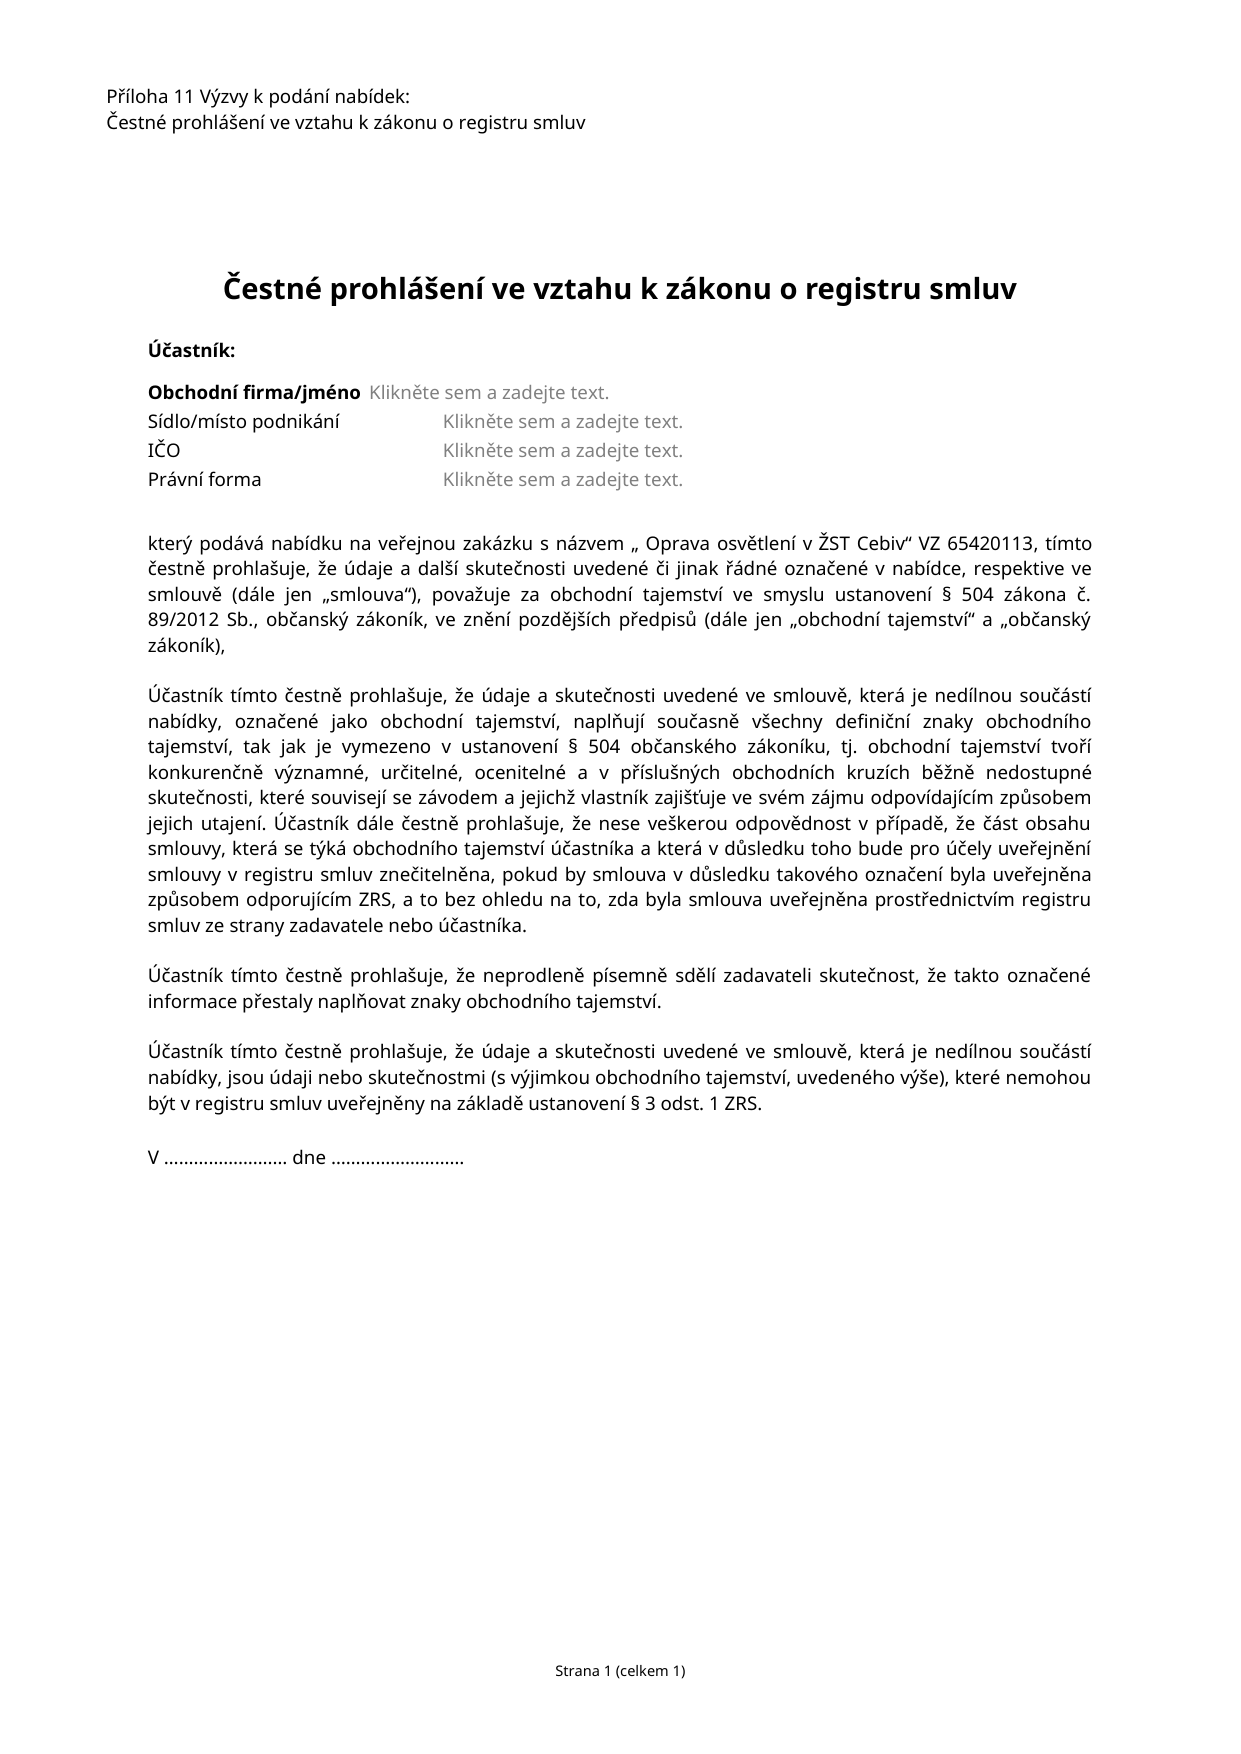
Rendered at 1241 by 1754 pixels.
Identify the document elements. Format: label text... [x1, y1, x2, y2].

text IČO [148, 434, 1093, 463]
text Účastník tímto čestně prohlašuje, že údaje a skutečnosti uvedené ve smlouvě, která je nedílnou součástí nabídky, jsou údaji nebo skutečnostmi (s výjimkou obchodního tajemství, uvedeného výše), které nemohou být v registru smluv uveřejněny na základě ustanovení § 3 odst. 1 ZRS. [148, 1039, 1093, 1115]
text V ………………….… dne ……………………… [148, 1140, 1092, 1169]
title Čestné prohlášení ve vztahu k zákonu o registru smluv [148, 268, 1093, 308]
text Účastník tímto čestně prohlašuje, že neprodleně písemně sdělí zadavateli skutečnost, že takto označené informace přestaly naplňovat znaky obchodního tajemství. [148, 963, 1093, 1014]
text Sídlo/místo podnikání [148, 405, 1093, 434]
text Právní forma [148, 463, 1093, 492]
text Obchodní firma/jméno [148, 376, 1093, 405]
text který podává nabídku na veřejnou zakázku s názvem „ Oprava osvětlení v ŽST Cebiv“ VZ 65420113, tímto čestně prohlašuje, že údaje a další skutečnosti uvedené či jinak řádné označené v nabídce, respektive ve smlouvě (dále jen „smlouva“), považuje za obchodní tajemství ve smyslu ustanovení § 504 zákona č. 89/2012 Sb., občanský zákoník, ve znění pozdějších předpisů (dále jen „obchodní tajemství“ a „občanský zákoník), [148, 530, 1093, 658]
text Účastník: [148, 333, 1093, 364]
text Účastník tímto čestně prohlašuje, že údaje a skutečnosti uvedené ve smlouvě, která je nedílnou součástí nabídky, označené jako obchodní tajemství, naplňují současně všechny definiční znaky obchodního tajemství, tak jak je vymezeno v ustanovení § 504 občanského zákoníku, tj. obchodní tajemství tvoří konkurenčně významné, určitelné, ocenitelné a v příslušných obchodních kruzích běžně nedostupné skutečnosti, které souvisejí se závodem a jejichž vlastník zajišťuje ve svém zájmu odpovídajícím způsobem jejich utajení. Účastník dále čestně prohlašuje, že nese veškerou odpovědnost v případě, že část obsahu smlouvy, která se týká obchodního tajemství účastníka a která v důsledku toho bude pro účely uveřejnění smlouvy v registru smluv znečitelněna, pokud by smlouva v důsledku takového označení byla uveřejněna způsobem odporujícím ZRS, a to bez ohledu na to, zda byla smlouva uveřejněna prostřednictvím registru smluv ze strany zadavatele nebo účastníka. [148, 683, 1093, 938]
